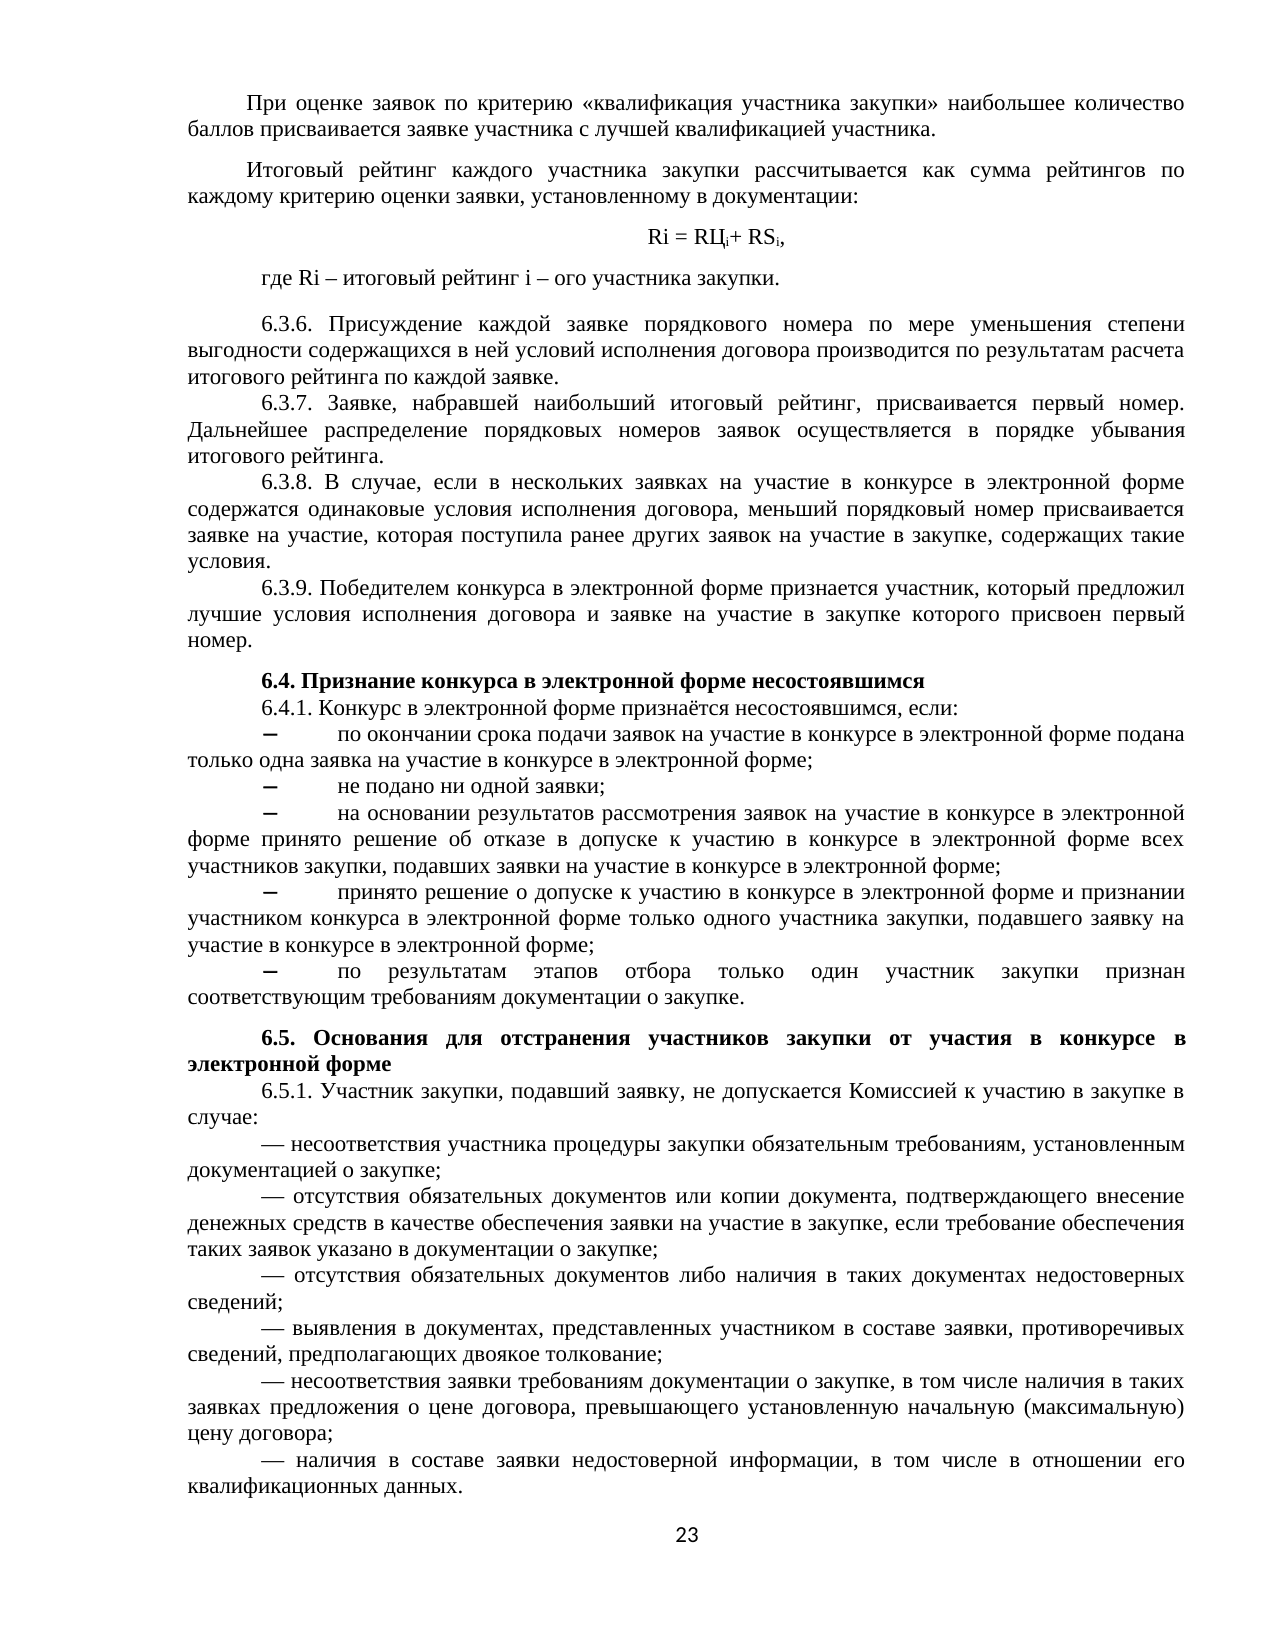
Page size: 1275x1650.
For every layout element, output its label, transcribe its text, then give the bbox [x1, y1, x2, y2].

text — несоответствия участника процедуры закупки обязательным требованиям, установленным документацией о закупке; [187, 1129, 1186, 1182]
text 6.3.8. В случае, если в нескольких заявках на участие в конкурсе в электронной форме содержатся одинаковые условия исполнения договора, меньший порядковый номер присваивается заявке на участие, которая поступила ранее других заявок на участие в закупке, содержащих такие условия. [187, 468, 1186, 574]
text 6.3.7. Заявке, набравшей наибольший итоговый рейтинг, присваивается первый номер. Дальнейшее распределение порядковых номеров заявок осуществляется в порядке убывания итогового рейтинга. [187, 389, 1186, 468]
text — выявления в документах, представленных участником в составе заявки, противоречивых сведений, предполагающих двоякое толкование; [187, 1314, 1186, 1367]
text 6.3.9. Победителем конкурса в электронной форме признается участник, который предложил лучшие условия исполнения договора и заявке на участие в закупке которого присвоен первый номер. [187, 574, 1186, 653]
list на основании результатов рассмотрения заявок на участие в конкурсе в электронной форме принято решение об отказе в допуске к участию в конкурсе в электронной форме всех участников закупки, подавших заявки на участие в конкурсе в электронной форме; [187, 799, 1186, 878]
list не подано ни одной заявки; [187, 773, 1186, 799]
text 6.5.1. Участник закупки, подавший заявку, не допускается Комиссией к участию в закупке в случае: [187, 1077, 1186, 1129]
list по результатам этапов отбора только один участник закупки признан соответствующим требованиям документации о закупке. [187, 957, 1186, 1010]
text где Ri – итоговый рейтинг i – ого участника закупки. [261, 263, 1186, 290]
text 6.5. Основания для отстранения участников закупки от участия в конкурсе в электронной форме [187, 1024, 1186, 1077]
text — наличия в составе заявки недостоверной информации, в том числе в отношении его квалификационных данных. [187, 1446, 1186, 1498]
list по окончании срока подачи заявок на участие в конкурсе в электронной форме подана только одна заявка на участие в конкурсе в электронной форме; [187, 720, 1186, 773]
text При оценке заявок по критерию «квалификация участника закупки» наибольшее количество баллов присваивается заявке участника с лучшей квалификацией участника. [187, 89, 1186, 141]
text 6.4. Признание конкурса в электронной форме несостоявшимся [187, 667, 1186, 693]
list принято решение о допуске к участию в конкурсе в электронной форме и признании участником конкурса в электронной форме только одного участника закупки, подавшего заявку на участие в конкурсе в электронной форме; [187, 878, 1186, 957]
text Итоговый рейтинг каждого участника закупки рассчитывается как сумма рейтингов по каждому критерию оценки заявки, установленному в документации: [187, 156, 1186, 208]
text — отсутствия обязательных документов либо наличия в таких документах недостоверных сведений; [187, 1261, 1186, 1314]
text — несоответствия заявки требованиям документации о закупке, в том числе наличия в таких заявках предложения о цене договора, превышающего установленную начальную (максимальную) цену договора; [187, 1367, 1186, 1446]
text 6.4.1. Конкурс в электронной форме признаётся несостоявшимся, если: [187, 693, 1186, 720]
text — отсутствия обязательных документов или копии документа, подтверждающего внесение денежных средств в качестве обеспечения заявки на участие в закупке, если требование обеспечения таких заявок указано в документации о закупке; [187, 1182, 1186, 1261]
text 6.3.6. Присуждение каждой заявке порядкового номера по мере уменьшения степени выгодности содержащихся в ней условий исполнения договора производится по результатам расчета итогового рейтинга по каждой заявке. [187, 310, 1186, 389]
text Ri = RЦi+ RSi, [187, 223, 1186, 249]
